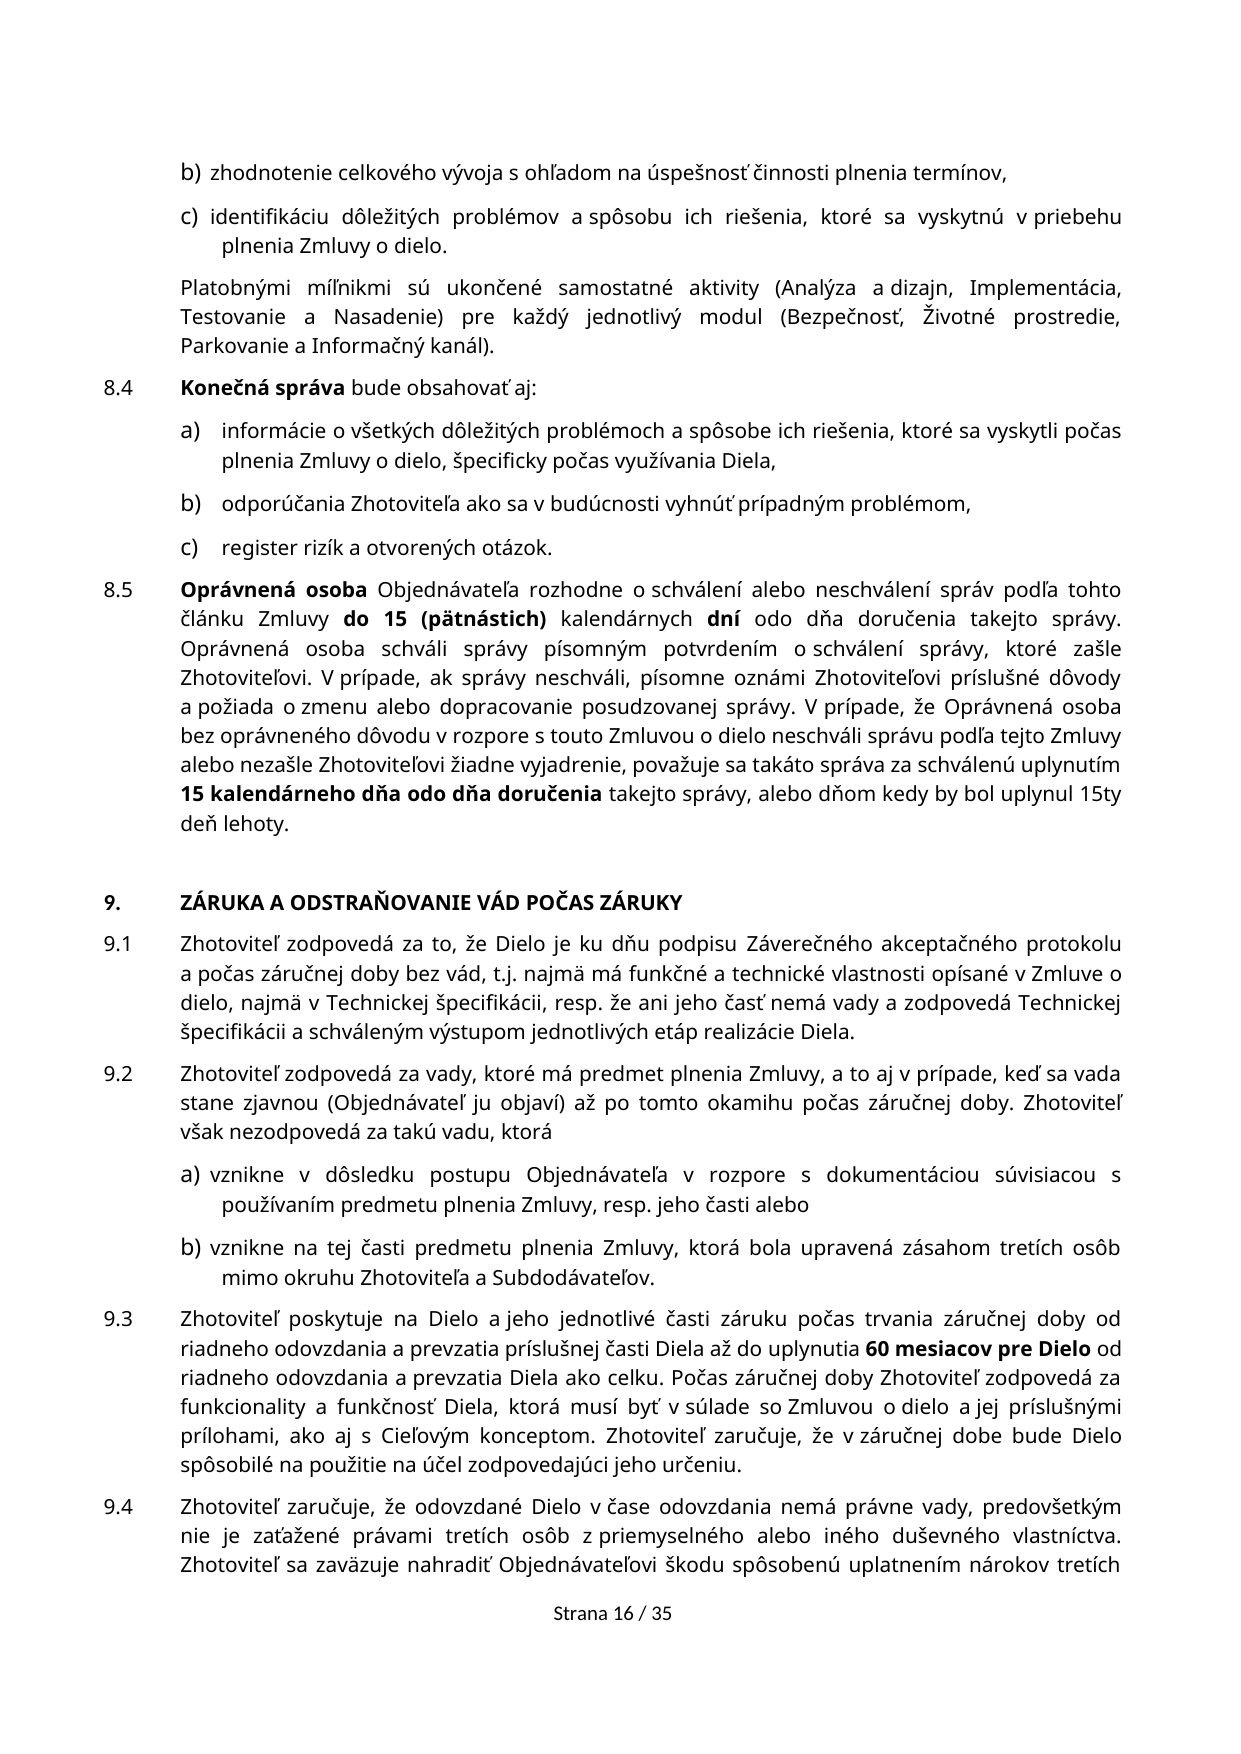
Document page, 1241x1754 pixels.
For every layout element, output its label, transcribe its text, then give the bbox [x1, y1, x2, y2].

list Platobnými míľnikmi sú ukončené samostatné aktivity (Analýza a dizajn, Implementácia, Testovanie a Nasadenie) pre každý jednotlivý modul (Bezpečnosť, Životné prostredie, Parkovanie a Informačný kanál). [180, 273, 1122, 360]
list register rizík a otvorených otázok. [180, 531, 1122, 562]
list informácie o všetkých dôležitých problémoch a spôsobe ich riešenia, ktoré sa vyskytli počas plnenia Zmluvy o dielo, špecificky počas využívania Diela, [180, 414, 1122, 475]
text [103, 1491, 1122, 1579]
list zhodnotenie celkového vývoja s ohľadom na úspešnosť činnosti plnenia termínov, [180, 156, 1122, 187]
text Oprávnená osoba Objednávateľa rozhodne o schválení alebo neschválení správ podľa tohto článku Zmluvy do 15 (pätnástich) kalendárnych dní odo dňa doručenia takejto správy. Oprávnená osoba schváli správy písomným potvrdením o schválení správy, ktoré zašle Zhotoviteľovi. V prípade, ak správy neschváli, písomne oznámi Zhotoviteľovi príslušné dôvody a požiada o zmenu alebo dopracovanie posudzovanej správy. V prípade, že Oprávnená osoba bez oprávneného dôvodu v rozpore s touto Zmluvou o dielo neschváli správu podľa tejto Zmluvy alebo nezašle Zhotoviteľovi žiadne vyjadrenie, považuje sa takáto správa za schválenú uplynutím 15 kalendárneho dňa odo dňa doručenia takejto správy, alebo dňom kedy by bol uplynul 15ty deň lehoty. [103, 575, 1122, 837]
text Zhotoviteľ zodpovedá za to, že Dielo je ku dňu podpisu Záverečného akceptačného protokolu a počas záručnej doby bez vád, t.j. najmä má funkčné a technické vlastnosti opísané v Zmluve o dielo, najmä v Technickej špecifikácii, resp. že ani jeho časť nemá vady a zodpovedá Technickej špecifikácii a schváleným výstupom jednotlivých etáp realizácie Diela. [103, 929, 1122, 1046]
list vznikne v dôsledku postupu Objednávateľa v rozpore s dokumentáciou súvisiacou s používaním predmetu plnenia Zmluvy, resp. jeho časti alebo [180, 1158, 1122, 1218]
text Konečná správa bude obsahovať aj: [103, 373, 1122, 402]
text ZÁRUKA A ODSTRAŇOVANIE VÁD POČAS ZÁRUKY [103, 887, 1122, 916]
list identifikáciu dôležitých problémov a spôsobu ich riešenia, ktoré sa vyskytnú v priebehu plnenia Zmluvy o dielo. [180, 200, 1122, 260]
text Zhotoviteľ poskytuje na Dielo a jeho jednotlivé časti záruku počas trvania záručnej doby od riadneho odovzdania a prevzatia príslušnej časti Diela až do uplynutia 60 mesiacov pre Dielo od riadneho odovzdania a prevzatia Diela ako celku. Počas záručnej doby Zhotoviteľ zodpovedá za funkcionality a funkčnosť Diela, ktorá musí byť v súlade so Zmluvou o dielo a jej príslušnými prílohami, ako aj s Cieľovým konceptom. Zhotoviteľ zaručuje, že v záručnej dobe bude Dielo spôsobilé na použitie na účel zodpovedajúci jeho určeniu. [103, 1304, 1122, 1479]
text Zhotoviteľ zodpovedá za vady, ktoré má predmet plnenia Zmluvy, a to aj v prípade, keď sa vada stane zjavnou (Objednávateľ ju objaví) až po tomto okamihu počas záručnej doby. Zhotoviteľ však nezodpovedá za takú vadu, ktorá [103, 1058, 1122, 1146]
list odporúčania Zhotoviteľa ako sa v budúcnosti vyhnúť prípadným problémom, [180, 487, 1122, 518]
list vznikne na tej časti predmetu plnenia Zmluvy, ktorá bola upravená zásahom tretích osôb mimo okruhu Zhotoviteľa a Subdodávateľov. [180, 1231, 1122, 1291]
